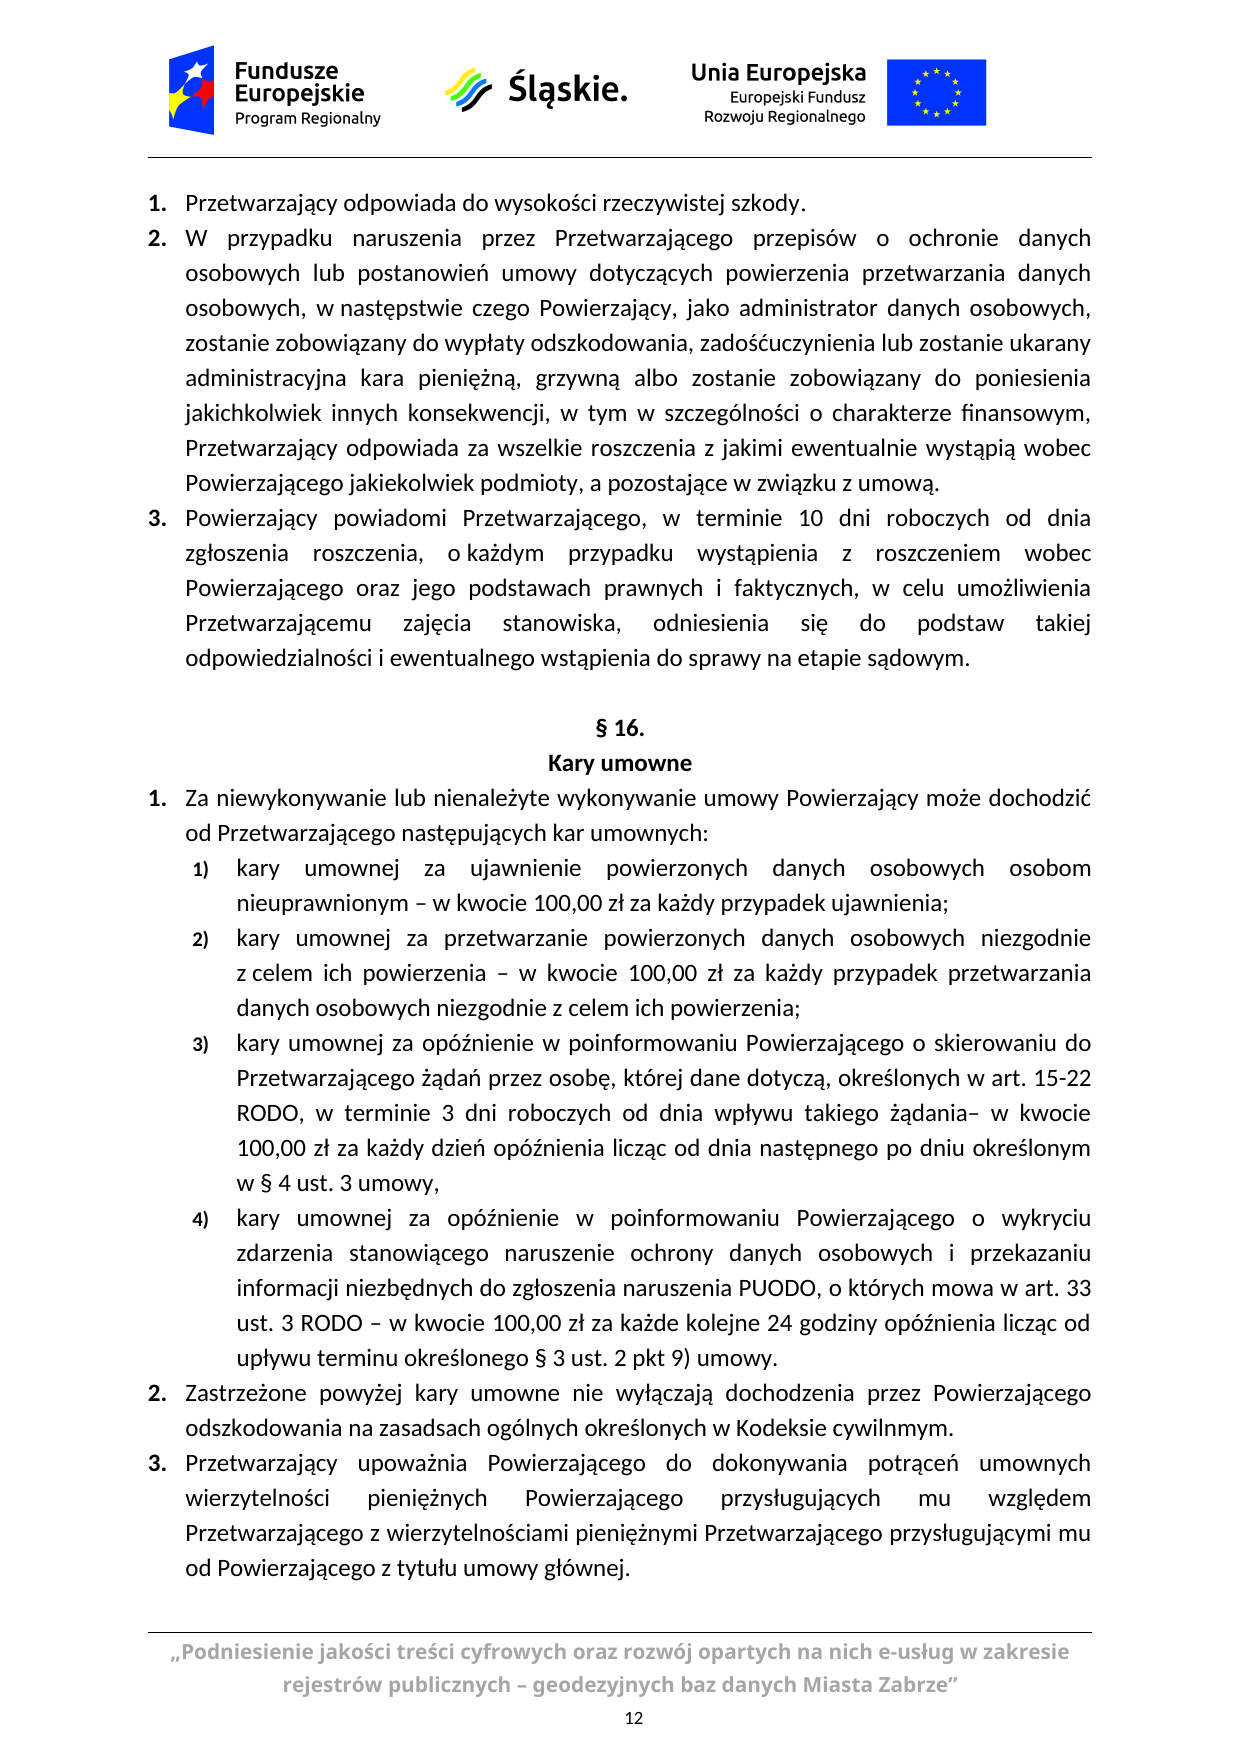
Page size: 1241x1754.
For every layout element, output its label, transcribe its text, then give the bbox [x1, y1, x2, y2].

text § 16. [148, 712, 1092, 743]
picture [147, 23, 1008, 155]
list kary umownej za ujawnienie powierzonych danych osobowych osobom nieuprawnionym – w kwocie 100,00 zł za każdy przypadek ujawnienia; [192, 852, 1092, 918]
list Za niewykonywanie lub nienależyte wykonywanie umowy Powierzający może dochodzić od Przetwarzającego następujących kar umownych: [148, 782, 1092, 848]
list Zastrzeżone powyżej kary umowne nie wyłączają dochodzenia przez Powierzającego odszkodowania na zasadsach ogólnych określonych w Kodeksie cywilnmym. [148, 1377, 1092, 1443]
list Przetwarzający upoważnia Powierzającego do dokonywania potrąceń umownych wierzytelności pieniężnych Powierzającego przysługujących mu względem Przetwarzającego z wierzytelnościami pieniężnymi Przetwarzającego przysługującymi mu od Powierzającego z tytułu umowy głównej. [148, 1447, 1092, 1583]
list W przypadku naruszenia przez Przetwarzającego przepisów o ochronie danych osobowych lub postanowień umowy dotyczących powierzenia przetwarzania danych osobowych, w następstwie czego Powierzający, jako administrator danych osobowych, zostanie zobowiązany do wypłaty odszkodowania, zadośćuczynienia lub zostanie ukarany administracyjna kara pieniężną, grzywną albo zostanie zobowiązany do poniesienia jakichkolwiek innych konsekwencji, w tym w szczególności o charakterze finansowym, Przetwarzający odpowiada za wszelkie roszczenia z jakimi ewentualnie wystąpią wobec Powierzającego jakiekolwiek podmioty, a pozostające w związku z umową. [148, 222, 1092, 498]
list kary umownej za opóźnienie w poinformowaniu Powierzającego o skierowaniu do Przetwarzającego żądań przez osobę, której dane dotyczą, określonych w art. 15-22 RODO, w terminie 3 dni roboczych od dnia wpływu takiego żądania– w kwocie 100,00 zł za każdy dzień opóźnienia licząc od dnia następnego po dniu określonym w § 4 ust. 3 umowy, [192, 1027, 1092, 1198]
list kary umownej za opóźnienie w poinformowaniu Powierzającego o wykryciu zdarzenia stanowiącego naruszenie ochrony danych osobowych i przekazaniu informacji niezbędnych do zgłoszenia naruszenia PUODO, o których mowa w art. 33 ust. 3 RODO – w kwocie 100,00 zł za każde kolejne 24 godziny opóźnienia licząc od upływu terminu określonego § 3 ust. 2 pkt 9) umowy. [192, 1202, 1092, 1373]
list Przetwarzający odpowiada do wysokości rzeczywistej szkody. [148, 187, 1092, 218]
list kary umownej za przetwarzanie powierzonych danych osobowych niezgodnie z celem ich powierzenia – w kwocie 100,00 zł za każdy przypadek przetwarzania danych osobowych niezgodnie z celem ich powierzenia; [192, 922, 1092, 1023]
list Powierzający powiadomi Przetwarzającego, w terminie 10 dni roboczych od dnia zgłoszenia roszczenia, o każdym przypadku wystąpienia z roszczeniem wobec Powierzającego oraz jego podstawach prawnych i faktycznych, w celu umożliwienia Przetwarzającemu zajęcia stanowiska, odniesienia się do podstaw takiej odpowiedzialności i ewentualnego wstąpienia do sprawy na etapie sądowym. [148, 502, 1092, 673]
text Kary umowne [148, 747, 1092, 778]
